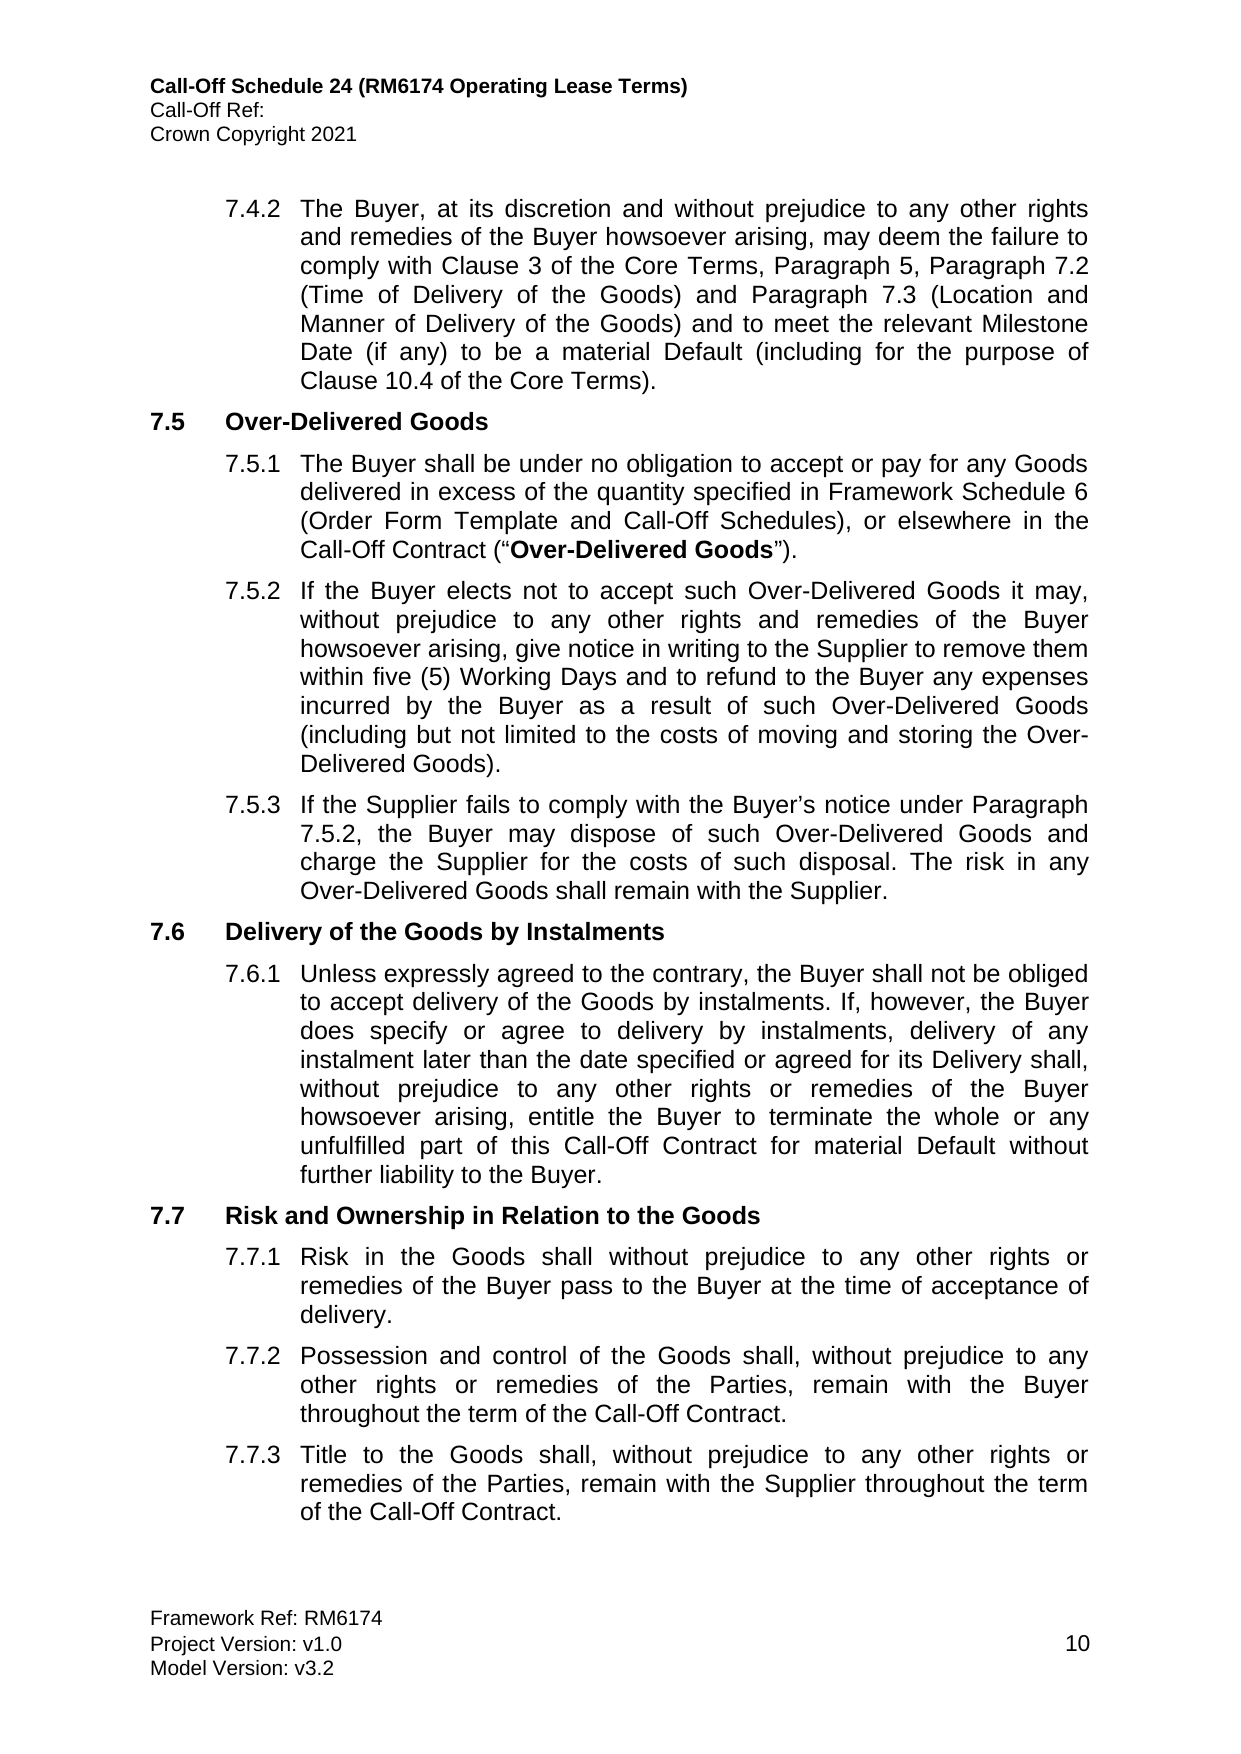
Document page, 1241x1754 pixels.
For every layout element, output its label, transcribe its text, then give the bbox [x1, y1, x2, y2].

list Delivery of the Goods by Instalments [150, 917, 1090, 946]
list Risk and Ownership in Relation to the Goods [150, 1201, 1090, 1230]
list Unless expressly agreed to the contrary, the Buyer shall not be obliged to accept delivery of the Goods by instalments. If, however, the Buyer does specify or agree to delivery by instalments, delivery of any instalment later than the date specified or agreed for its Delivery shall, without prejudice to any other rights or remedies of the Buyer howsoever arising, entitle the Buyer to terminate the whole or any unfulfilled part of this Call-Off Contract for material Default without further liability to the Buyer. [225, 959, 1090, 1189]
list The Buyer, at its discretion and without prejudice to any other rights and remedies of the Buyer howsoever arising, may deem the failure to comply with Clause 3 of the Core Terms, Paragraph 5, Paragraph 7.2 (Time of Delivery of the Goods) and Paragraph 7.3 (Location and Manner of Delivery of the Goods) and to meet the relevant Milestone Date (if any) to be a material Default (including for the purpose of Clause 10.4 of the Core Terms). [225, 194, 1090, 395]
list If the Buyer elects not to accept such Over-Delivered Goods it may, without prejudice to any other rights and remedies of the Buyer howsoever arising, give notice in writing to the Supplier to remove them within five (5) Working Days and to refund to the Buyer any expenses incurred by the Buyer as a result of such Over-Delivered Goods (including but not limited to the costs of moving and storing the Over-Delivered Goods). [225, 576, 1090, 777]
list The Buyer shall be under no obligation to accept or pay for any Goods delivered in excess of the quantity specified in Framework Schedule 6 (Order Form Template and Call-Off Schedules), or elsewhere in the Call-Off Contract (“Over-Delivered Goods”). [225, 449, 1090, 564]
list If the Supplier fails to comply with the Buyer’s notice under Paragraph 7.5.2, the Buyer may dispose of such Over-Delivered Goods and charge the Supplier for the costs of such disposal. The risk in any Over-Delivered Goods shall remain with the Supplier. [225, 790, 1090, 905]
list Possession and control of the Goods shall, without prejudice to any other rights or remedies of the Parties, remain with the Buyer throughout the term of the Call-Off Contract. [225, 1341, 1090, 1427]
list Risk in the Goods shall without prejudice to any other rights or remedies of the Buyer pass to the Buyer at the time of acceptance of delivery. [225, 1242, 1090, 1329]
list Over-Delivered Goods [150, 407, 1090, 436]
list Title to the Goods shall, without prejudice to any other rights or remedies of the Parties, remain with the Supplier throughout the term of the Call-Off Contract. [225, 1440, 1090, 1526]
